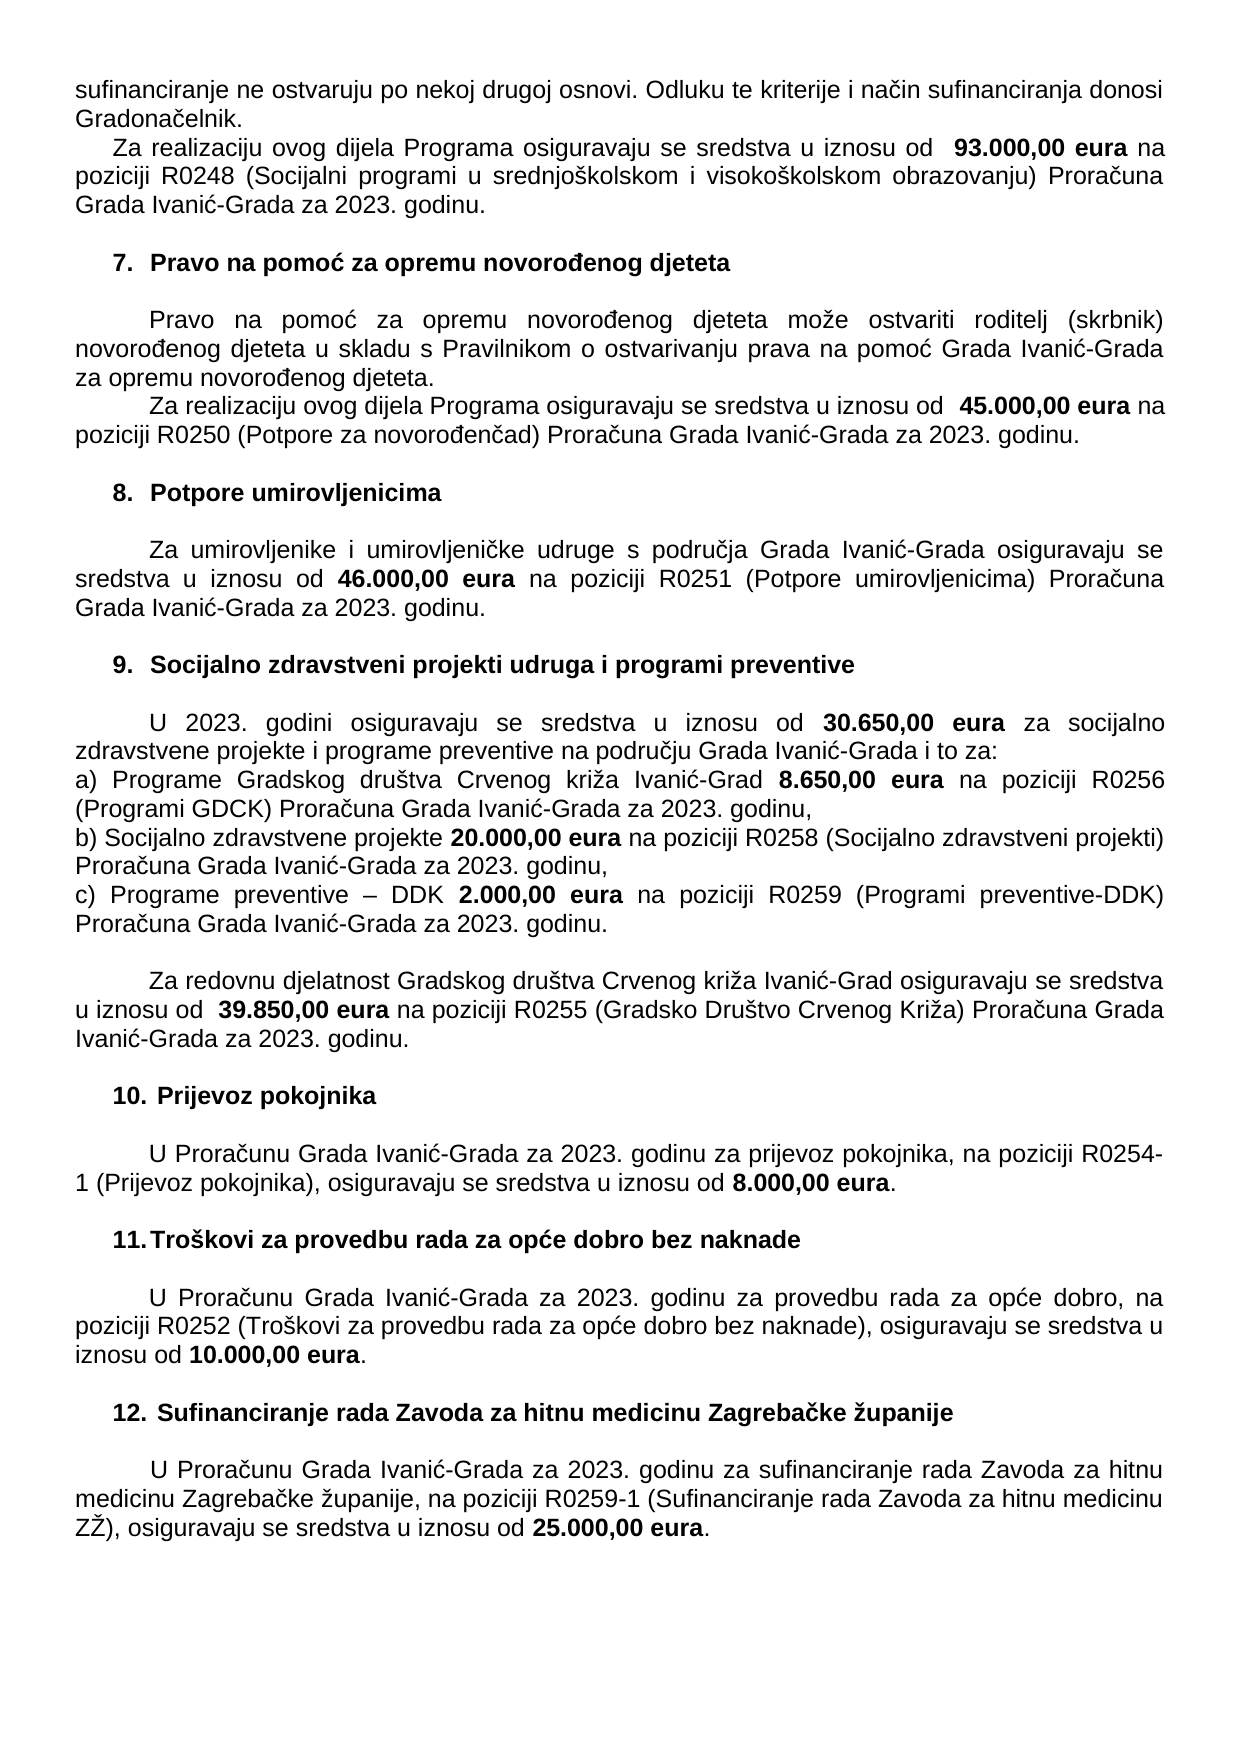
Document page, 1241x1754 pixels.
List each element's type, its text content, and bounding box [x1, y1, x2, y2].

text c) Programe preventive – DDK 2.000,00 eura na poziciji R0259 (Programi preventive-DDK) Proračuna Grada Ivanić-Grada za 2023. godinu. [75, 880, 1165, 937]
text a) Programe Gradskog društva Crvenog križa Ivanić-Grad 8.650,00 eura na poziciji R0256 (Programi GDCK) Proračuna Grada Ivanić-Grada za 2023. godinu, [75, 765, 1165, 822]
text U 2023. godini osiguravaju se sredstva u iznosu od 30.650,00 eura za socijalno zdravstvene projekte i programe preventive na području Grada Ivanić-Grada i to za: [75, 707, 1165, 765]
text Za umirovljenike i umirovljeničke udruge s područja Grada Ivanić-Grada osiguravaju se sredstva u iznosu od 46.000,00 eura na poziciji R0251 (Potpore umirovljenicima) Proračuna Grada Ivanić-Grada za 2023. godinu. [75, 535, 1165, 621]
list Prijevoz pokojnika [112, 1081, 1165, 1110]
list Pravo na pomoć za opremu novorođenog djeteta [112, 247, 1165, 276]
list Socijalno zdravstveni projekti udruga i programi preventive [112, 650, 1165, 679]
text b) Socijalno zdravstvene projekte 20.000,00 eura na poziciji R0258 (Socijalno zdravstveni projekti) Proračuna Grada Ivanić-Grada za 2023. godinu, [75, 822, 1165, 880]
text Za redovnu djelatnost Gradskog društva Crvenog križa Ivanić-Grad osiguravaju se sredstva u iznosu od 39.850,00 eura na poziciji R0255 (Gradsko Društvo Crvenog Križa) Proračuna Grada Ivanić-Grada za 2023. godinu. [75, 966, 1165, 1052]
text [75, 75, 1165, 132]
list U Proračunu Grada Ivanić-Grada za 2023. godinu za sufinanciranje rada Zavoda za hitnu medicinu Zagrebačke županije, na poziciji R0259-1 (Sufinanciranje rada Zavoda za hitnu medicinu ZŽ), osiguravaju se sredstva u iznosu od 25.000,00 eura. [75, 1455, 1165, 1541]
text Pravo na pomoć za opremu novorođenog djeteta može ostvariti roditelj (skrbnik) novorođenog djeteta u skladu s Pravilnikom o ostvarivanju prava na pomoć Grada Ivanić-Grada za opremu novorođenog djeteta. [75, 305, 1165, 391]
text Za realizaciju ovog dijela Programa osiguravaju se sredstva u iznosu od 93.000,00 eura na poziciji R0248 (Socijalni programi u srednjoškolskom i visokoškolskom obrazovanju) Proračuna Grada Ivanić-Grada za 2023. godinu. [75, 132, 1165, 219]
list Potpore umirovljenicima [112, 477, 1165, 506]
text U Proračunu Grada Ivanić-Grada za 2023. godinu za prijevoz pokojnika, na poziciji R0254-1 (Prijevoz pokojnika), osiguravaju se sredstva u iznosu od 8.000,00 eura. [75, 1139, 1165, 1196]
text Za realizaciju ovog dijela Programa osiguravaju se sredstva u iznosu od 45.000,00 eura na poziciji R0250 (Potpore za novorođenčad) Proračuna Grada Ivanić-Grada za 2023. godinu. [75, 391, 1165, 449]
list Sufinanciranje rada Zavoda za hitnu medicinu Zagrebačke županije [112, 1397, 1165, 1426]
list Troškovi za provedbu rada za opće dobro bez naknade [112, 1225, 1165, 1254]
text U Proračunu Grada Ivanić-Grada za 2023. godinu za provedbu rada za opće dobro, na poziciji R0252 (Troškovi za provedbu rada za opće dobro bez naknade), osiguravaju se sredstva u iznosu od 10.000,00 eura. [75, 1282, 1165, 1369]
